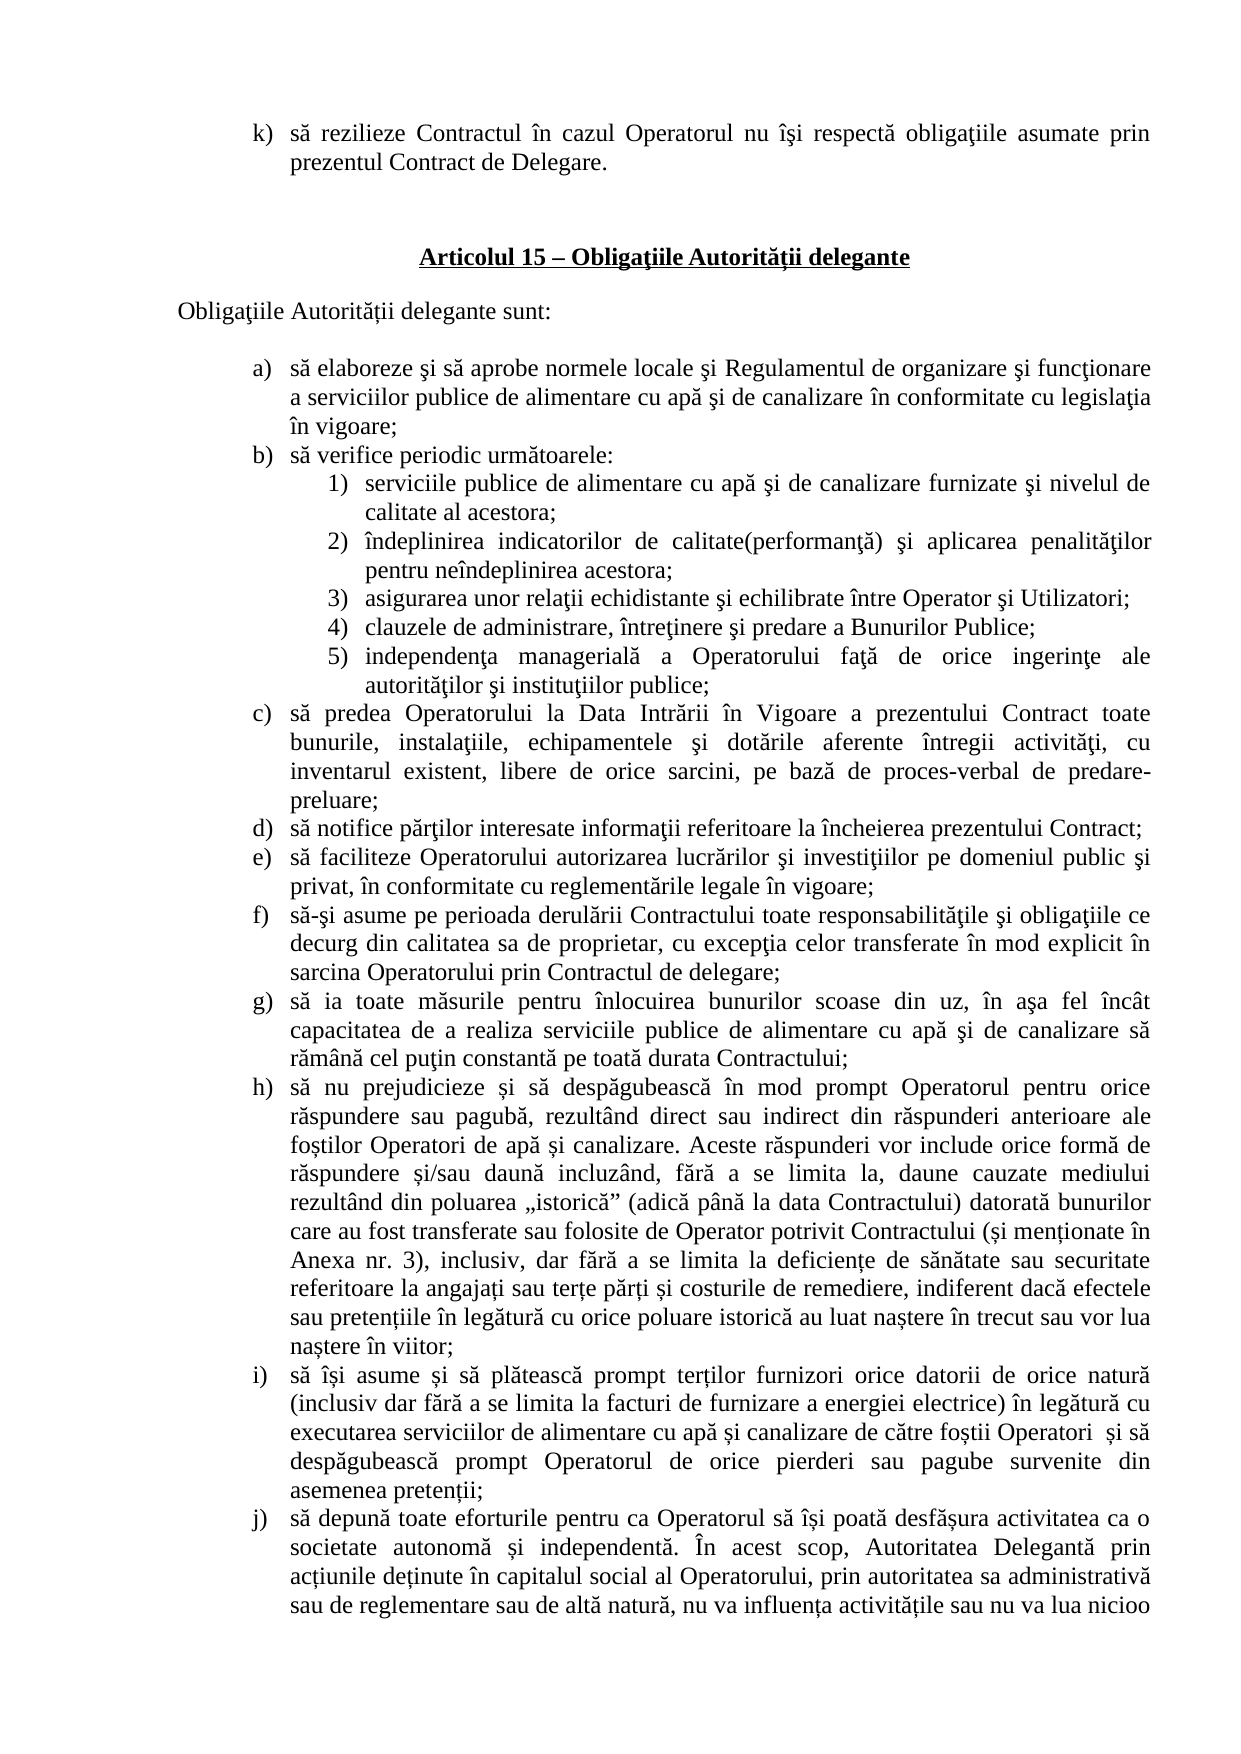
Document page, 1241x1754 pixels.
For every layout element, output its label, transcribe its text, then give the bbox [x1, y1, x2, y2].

list să nu prejudicieze și să despăgubească în mod prompt Operatorul pentru orice răspundere sau pagubă, rezultând direct sau indirect din răspunderi anterioare ale foștilor Operatori de apă și canalizare. Aceste răspunderi vor include orice formă de răspundere și/sau daună incluzând, fără a se limita la, daune cauzate mediului rezultând din poluarea „istorică” (adică până la data Contractului) datorată bunurilor care au fost transferate sau folosite de Operator potrivit Contractului (și menționate în Anexa nr. 3), inclusiv, dar fără a se limita la deficiențe de sănătate sau securitate referitoare la angajați sau terțe părți și costurile de remediere, indiferent dacă efectele sau pretențiile în legătură cu orice poluare istorică au luat naștere în trecut sau vor lua naștere în viitor; [252, 1072, 1152, 1360]
list clauzele de administrare, întreţinere şi predare a Bunurilor Publice; [327, 612, 1152, 641]
list să faciliteze Operatorului autorizarea lucrărilor şi investiţiilor pe domeniul public şi privat, în conformitate cu reglementările legale în vigoare; [252, 842, 1152, 900]
list serviciile publice de alimentare cu apă şi de canalizare furnizate şi nivelul de calitate al acestora; [327, 468, 1152, 526]
list să predea Operatorului la Data Intrării în Vigoare a prezentului Contract toate bunurile, instalaţiile, echipamentele şi dotările aferente întregii activităţi, cu inventarul existent, libere de orice sarcini, pe bază de proces-verbal de predare-preluare; [252, 698, 1152, 813]
list să elaboreze şi să aprobe normele locale şi Regulamentul de organizare şi funcţionare a serviciilor publice de alimentare cu apă şi de canalizare în conformitate cu legislaţia în vigoare; [252, 353, 1152, 440]
text Obligaţiile Autorității delegante sunt: [177, 296, 1152, 325]
list să ia toate măsurile pentru înlocuirea bunurilor scoase din uz, în aşa fel încât capacitatea de a realiza serviciile publice de alimentare cu apă şi de canalizare să rămână cel puţin constantă pe toată durata Contractului; [252, 986, 1152, 1072]
subtitle Articolul 15 – Obligaţiile Autorității delegante [177, 242, 1152, 271]
list să verifice periodic următoarele: [252, 440, 1152, 468]
list îndeplinirea indicatorilor de calitate(performanţă) şi aplicarea penalităţilor pentru neîndeplinirea acestora; [327, 526, 1152, 583]
list să rezilieze Contractul în cazul Operatorul nu îşi respectă obligaţiile asumate prin prezentul Contract de Delegare. [252, 118, 1152, 176]
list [252, 1503, 1152, 1618]
list să-şi asume pe perioada derulării Contractului toate responsabilităţile şi obligaţiile ce decurg din calitatea sa de proprietar, cu excepţia celor transferate în mod explicit în sarcina Operatorului prin Contractul de delegare; [252, 900, 1152, 986]
list independenţa managerială a Operatorului faţă de orice ingerinţe ale autorităţilor şi instituţiilor publice; [327, 641, 1152, 698]
list să își asume și să plătească prompt terților furnizori orice datorii de orice natură (inclusiv dar fără a se limita la facturi de furnizare a energiei electrice) în legătură cu executarea serviciilor de alimentare cu apă și canalizare de către foștii Operatori și să despăgubească prompt Operatorul de orice pierderi sau pagube survenite din asemenea pretenții; [252, 1360, 1152, 1503]
list să notifice părţilor interesate informaţii referitoare la încheierea prezentului Contract; [252, 813, 1152, 842]
list asigurarea unor relaţii echidistante şi echilibrate între Operator şi Utilizatori; [327, 583, 1152, 612]
